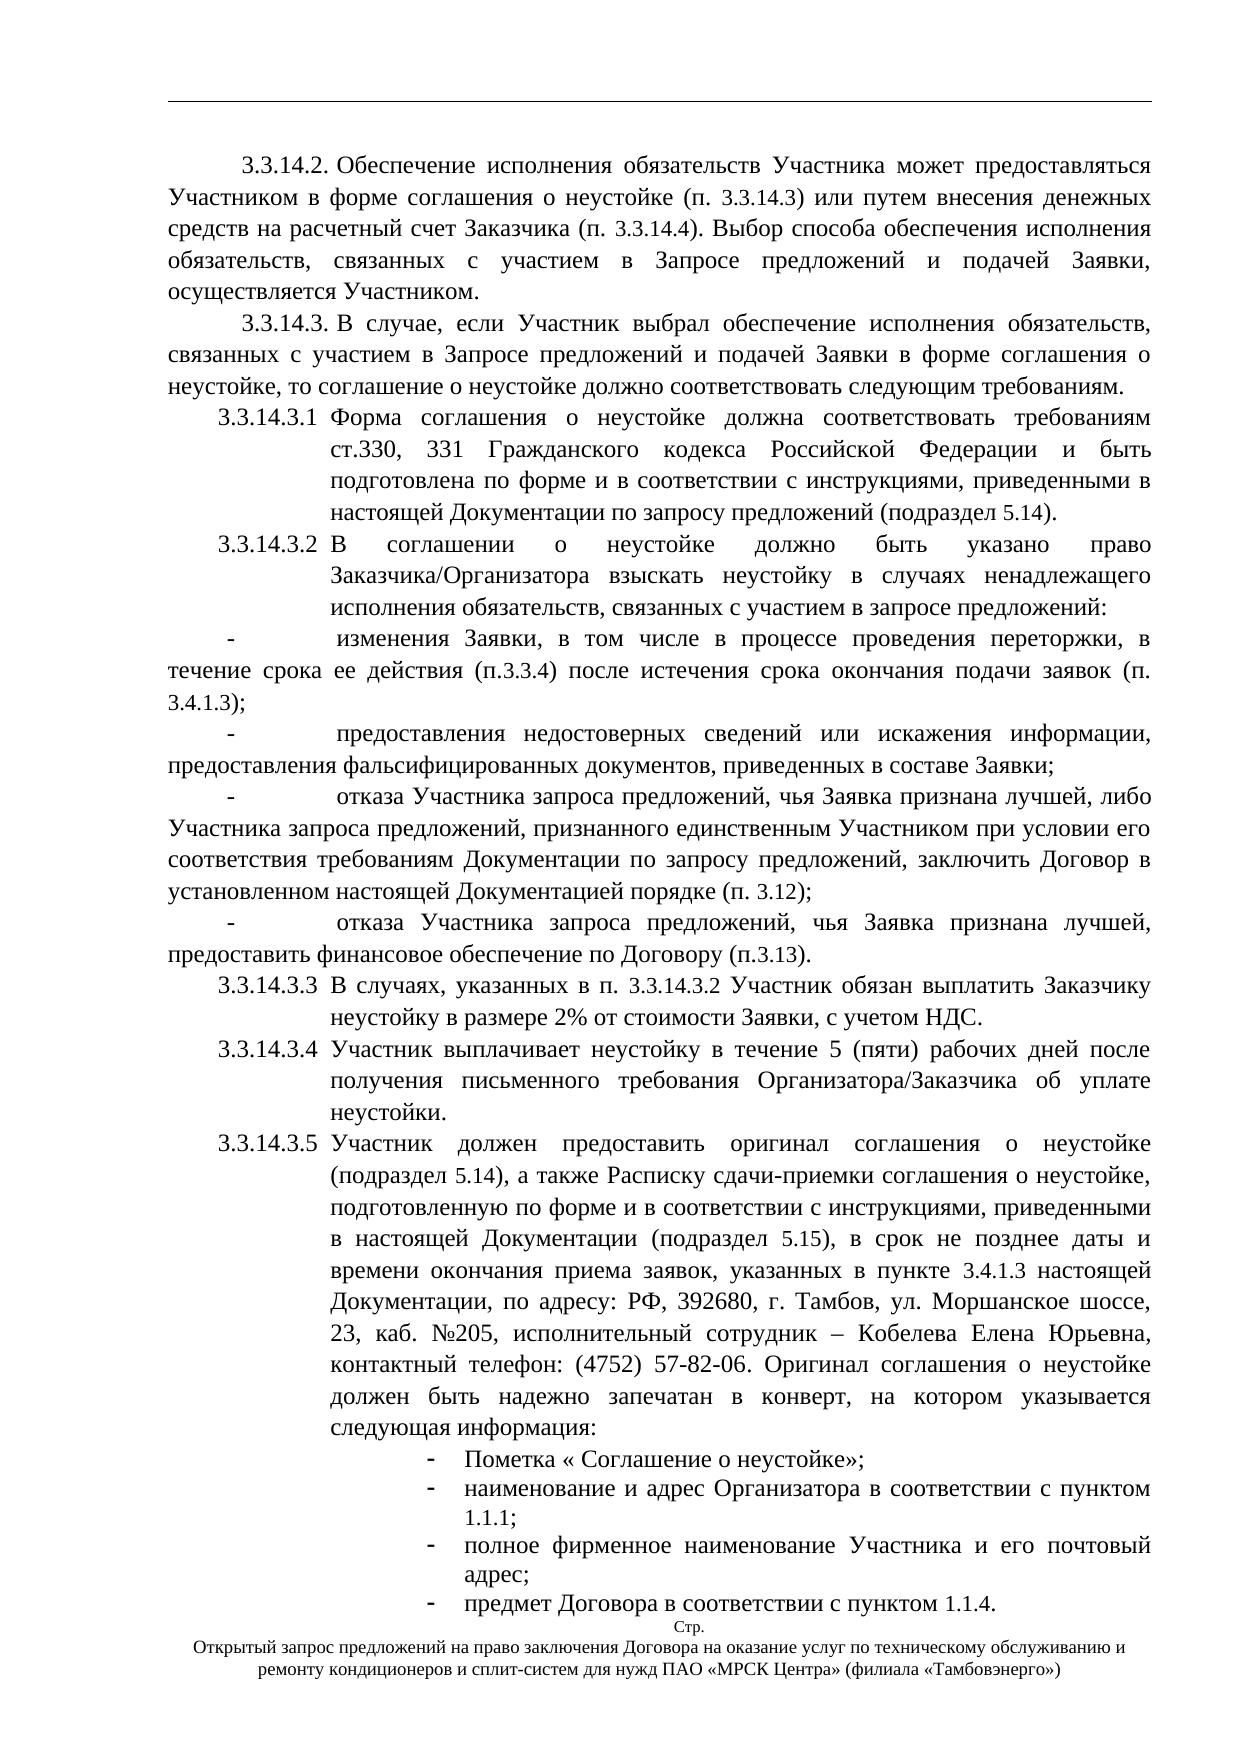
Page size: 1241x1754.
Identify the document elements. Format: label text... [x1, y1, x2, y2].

list наименование и адрес Организатора в соответствии с пунктом 1.1.1; [427, 1473, 1152, 1530]
list изменения Заявки, в том числе в процессе проведения переторжки, в течение срока ее действия (п.3.3.4) после истечения срока окончания подачи заявок (п. 3.4.1.3); [168, 623, 1152, 715]
list В случае, если Участник выбрал обеспечение исполнения обязательств, связанных с участием в Запросе предложений и подачей Заявки в форме соглашения о неустойке, то соглашение о неустойке должно соответствовать следующим требованиям. [168, 308, 1152, 400]
list Участник должен предоставить оригинал соглашения о неустойке (подраздел 5.14), а также Расписку сдачи-приемки соглашения о неустойке, подготовленную по форме и в соответствии с инструкциями, приведенными в настоящей Документации (подраздел 5.15), в срок не позднее даты и времени окончания приема заявок, указанных в пункте 3.4.1.3 настоящей Документации, по адресу: РФ, 392680, г. Тамбов, ул. Моршанское шоссе, 23, каб. №205, исполнительный сотрудник – Кобелева Елена Юрьевна, контактный телефон: (4752) 57-82-06. Оригинал соглашения о неустойке должен быть надежно запечатан в конверт, на котором указывается следующая информация: [218, 1128, 1152, 1441]
list В случаях, указанных в п. -3.3.14.3.2 Участник обязан выплатить Заказчику неустойку в размере 2% от стоимости Заявки, с учетом НДС. [218, 971, 1152, 1031]
list предоставления недостоверных сведений или искажения информации, предоставления фальсифицированных документов, приведенных в составе Заявки; [168, 718, 1152, 778]
list Форма соглашения о неустойке должна соответствовать требованиям ст.330, 331 Гражданского кодекса Российской Федерации и быть подготовлена по форме и в соответствии с инструкциями, приведенными в настоящей Документации по запросу предложений (подраздел 5.14). [218, 402, 1152, 526]
list отказа Участника запроса предложений, чья Заявка признана лучшей, либо Участника запроса предложений, признанного единственным Участником при условии его соответствия требованиям Документации по запросу предложений, заключить Договор в установленном настоящей Документацией порядке (п. 3.12); [168, 781, 1152, 905]
list предмет Договора в соответствии с пунктом 1.1.4. [427, 1588, 1152, 1617]
list Участник выплачивает неустойку в течение 5 (пяти) рабочих дней после получения письменного требования Организатора/Заказчика об уплате неустойки. [218, 1034, 1152, 1126]
list Пометка « Соглашение о неустойке»; [427, 1444, 1152, 1473]
list отказа Участника запроса предложений, чья Заявка признана лучшей, предоставить финансовое обеспечение по Договору (п.3.13). [168, 907, 1152, 968]
list Обеспечение исполнения обязательств Участника может предоставляться Участником в форме соглашения о неустойке (п. 3.3.14.3) или путем внесения денежных средств на расчетный счет Заказчика (п. 3.3.14.4). Выбор способа обеспечения исполнения обязательств, связанных с участием в Запросе предложений и подачей Заявки, осуществляется Участником. [168, 150, 1152, 305]
list В соглашении о неустойке должно быть указано право Заказчика/Организатора взыскать неустойку в случаях ненадлежащего исполнения обязательств, связанных с участием в запросе предложений: [218, 529, 1152, 621]
list полное фирменное наименование Участника и его почтовый адрес; [427, 1530, 1152, 1588]
